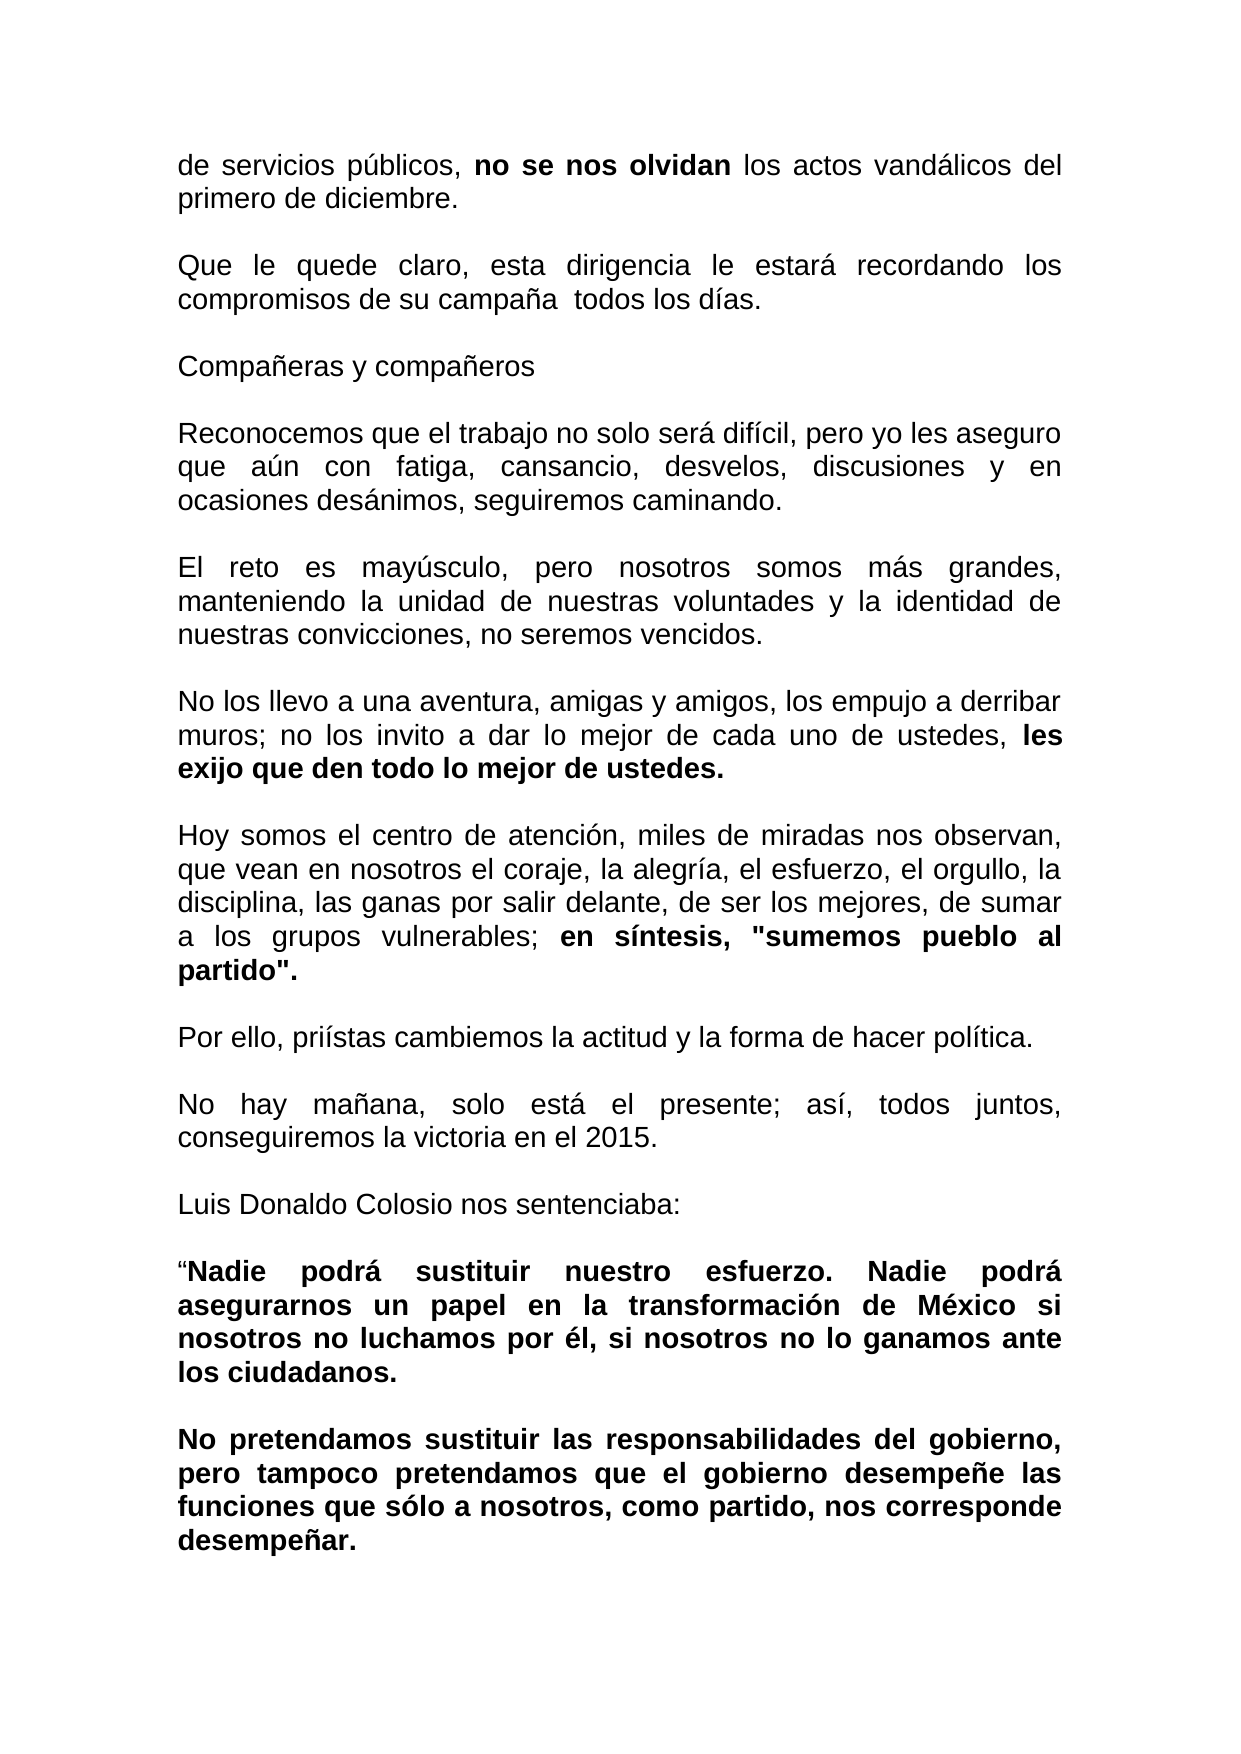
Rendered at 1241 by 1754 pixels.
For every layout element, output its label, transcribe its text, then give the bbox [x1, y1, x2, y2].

text No pretendamos sustituir las responsabilidades del gobierno, pero tampoco pretendamos que el gobierno desempeñe las funciones que sólo a nosotros, como partido, nos corresponde desempeñar. [177, 1422, 1063, 1556]
text Que le quede claro, esta dirigencia le estará recordando los compromisos de su campaña todos los días. [177, 248, 1063, 315]
text Compañeras y compañeros [177, 349, 1063, 382]
text “Nadie podrá sustituir nuestro esfuerzo. Nadie podrá asegurarnos un papel en la transformación de México si nosotros no luchamos por él, si nosotros no lo ganamos ante los ciudadanos. [177, 1254, 1063, 1389]
text No hay mañana, solo está el presente; así, todos juntos, conseguiremos la victoria en el 2015. [177, 1087, 1063, 1154]
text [177, 148, 1063, 215]
text No los llevo a una aventura, amigas y amigos, los empujo a derribar muros; no los invito a dar lo mejor de cada uno de ustedes, les exijo que den todo lo mejor de ustedes. [177, 684, 1063, 785]
text El reto es mayúsculo, pero nosotros somos más grandes, manteniendo la unidad de nuestras voluntades y la identidad de nuestras convicciones, no seremos vencidos. [177, 550, 1063, 651]
text Por ello, priístas cambiemos la actitud y la forma de hacer política. [177, 1020, 1063, 1053]
text Reconocemos que el trabajo no solo será difícil, pero yo les aseguro que aún con fatiga, cansancio, desvelos, discusiones y en ocasiones desánimos, seguiremos caminando. [177, 416, 1063, 517]
text Hoy somos el centro de atención, miles de miradas nos observan, que vean en nosotros el coraje, la alegría, el esfuerzo, el orgullo, la disciplina, las ganas por salir delante, de ser los mejores, de sumar a los grupos vulnerables; en síntesis, "sumemos pueblo al partido". [177, 818, 1063, 986]
text Luis Donaldo Colosio nos sentenciaba: [177, 1187, 1063, 1221]
